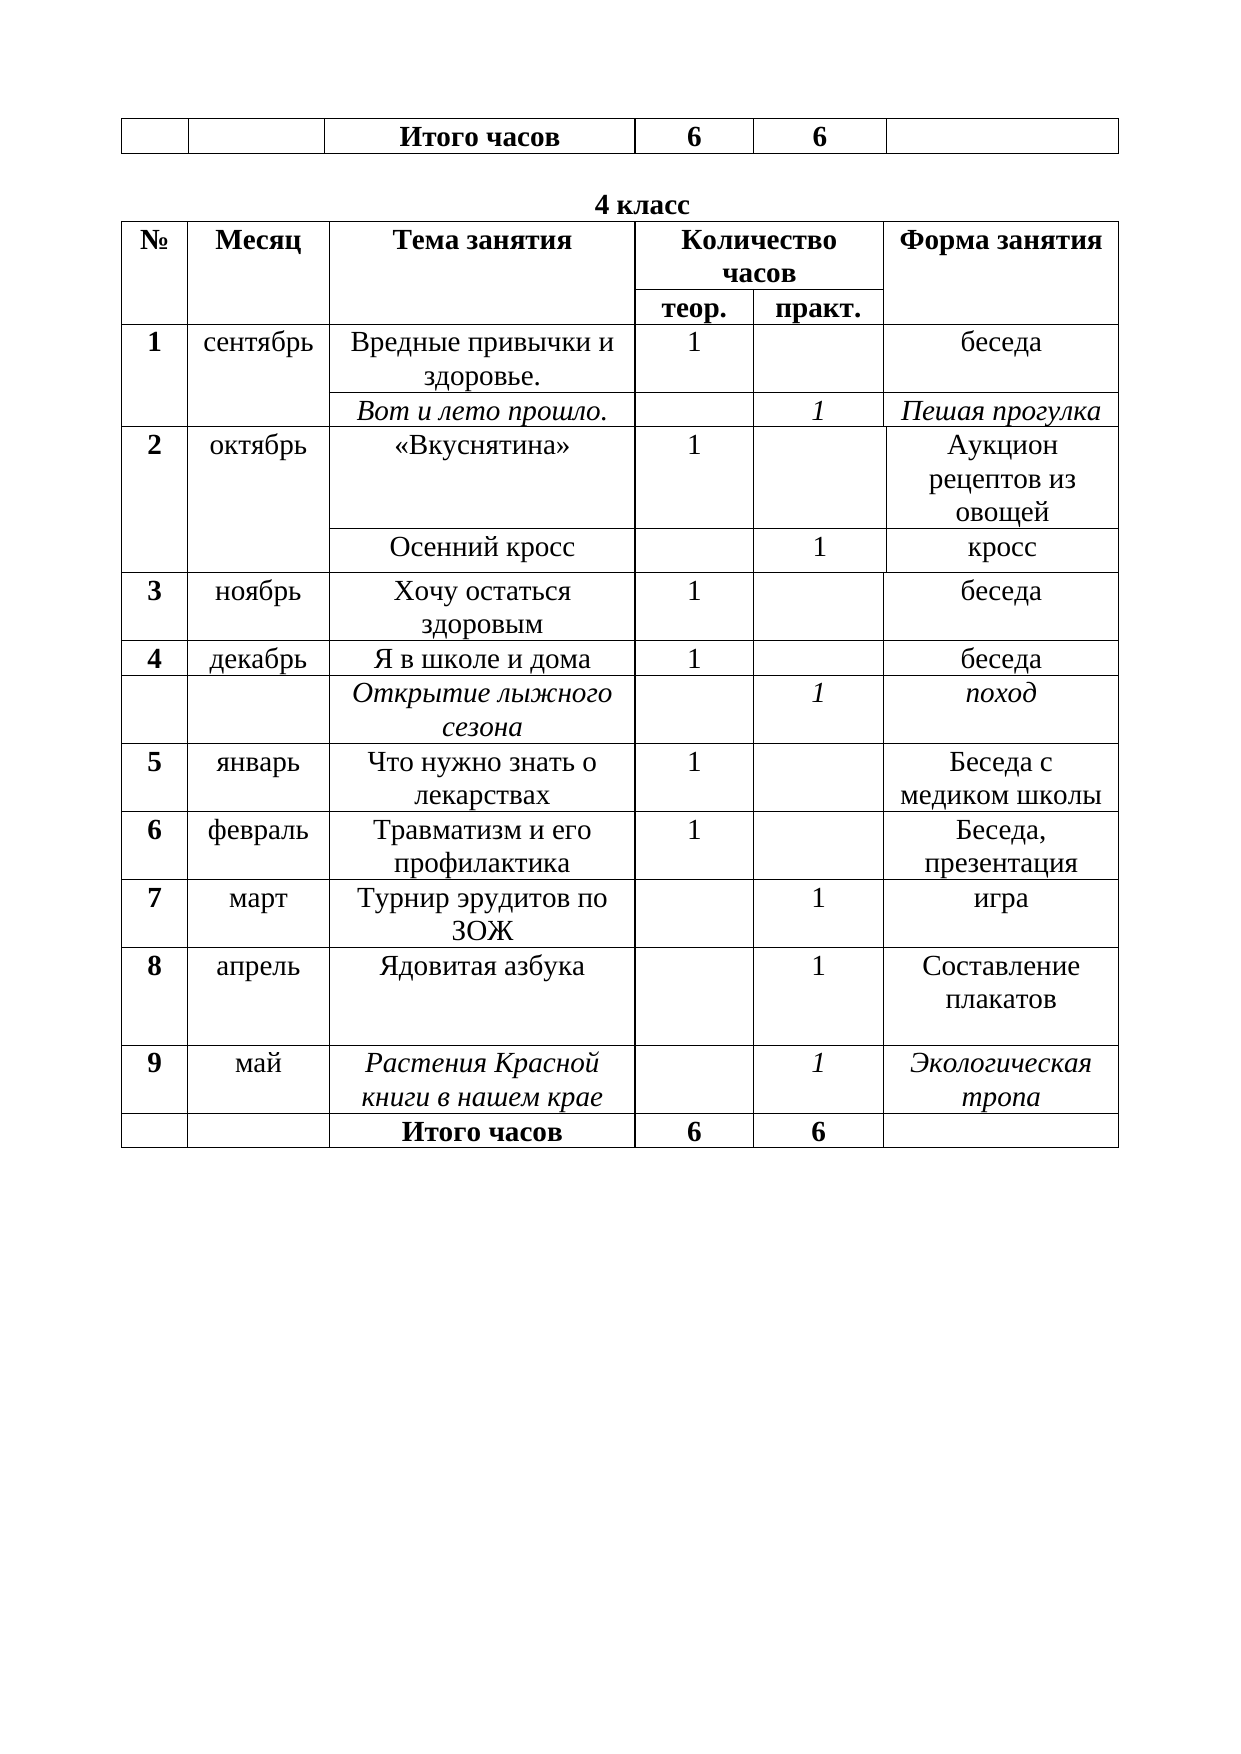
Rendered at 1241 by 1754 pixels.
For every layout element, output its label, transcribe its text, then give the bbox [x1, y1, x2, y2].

table_cell [636, 529, 753, 572]
table_cell 1 [636, 641, 753, 674]
table_cell Травматизм и его профилактика [330, 812, 634, 879]
table_cell май [188, 1046, 329, 1113]
table_cell 4 [122, 641, 187, 674]
table_cell 6 [636, 1114, 753, 1147]
table_cell [754, 427, 886, 528]
table_cell Вот и лето прошло. [330, 393, 634, 426]
table_cell ноябрь [188, 573, 329, 640]
table_cell Итого часов [330, 1114, 634, 1147]
table_cell Составление плакатов [884, 948, 1118, 1044]
table_header Тема занятия [330, 222, 634, 323]
table_cell [122, 1114, 187, 1147]
table_cell [884, 1114, 1118, 1147]
table_cell 5 [122, 744, 187, 811]
table_cell 1 [636, 573, 753, 640]
table_cell 8 [122, 948, 187, 1044]
table_cell теор. [636, 290, 753, 323]
table_cell сентябрь [188, 325, 329, 426]
table_cell январь [188, 744, 329, 811]
table_cell игра [884, 880, 1118, 947]
table_cell [754, 641, 883, 674]
table_cell практ. [754, 290, 883, 323]
text 4 класс [133, 187, 1152, 221]
table_cell Что нужно знать о лекарствах [330, 744, 634, 811]
table_cell декабрь [188, 641, 329, 674]
table_header № [122, 222, 187, 323]
table_cell [188, 1114, 329, 1147]
table_cell [122, 676, 187, 743]
table_cell 6 [122, 812, 187, 879]
table_cell 6 [636, 119, 753, 153]
table_cell 1 [754, 880, 883, 947]
table_cell 9 [122, 1046, 187, 1113]
table_cell Беседа с медиком школы [884, 744, 1118, 811]
table_cell февраль [188, 812, 329, 879]
table_cell [636, 393, 753, 426]
table_cell 1 [636, 812, 753, 879]
table_cell кросс [887, 529, 1118, 572]
table_header Форма занятия [884, 222, 1118, 323]
table_cell Вредные привычки и здоровье. [330, 325, 634, 392]
table_cell [636, 880, 753, 947]
table_cell Осенний кросс [330, 529, 634, 572]
table_cell 1 [636, 744, 753, 811]
table_cell 1 [754, 529, 886, 572]
table_cell Беседа, презентация [884, 812, 1118, 879]
table_cell беседа [884, 573, 1118, 640]
table_cell Аукцион рецептов из овощей [887, 427, 1118, 528]
table_cell 6 [754, 1114, 883, 1147]
table_cell «Вкуснятина» [330, 427, 634, 528]
table_cell Хочу остаться здоровым [330, 573, 634, 640]
table_cell [636, 948, 753, 1044]
table_cell Я в школе и дома [330, 641, 634, 674]
table_cell Итого часов [325, 119, 634, 153]
table_cell 6 [754, 119, 886, 153]
table_cell 1 [636, 325, 753, 392]
table_cell [189, 119, 324, 153]
table_cell Турнир эрудитов по ЗОЖ [330, 880, 634, 947]
table_cell Растения Красной книги в нашем крае [330, 1046, 634, 1113]
table_cell Пешая прогулка [884, 393, 1118, 426]
table_cell апрель [188, 948, 329, 1044]
table_cell 1 [636, 427, 753, 528]
table_cell Ядовитая азбука [330, 948, 634, 1044]
table_cell [636, 1046, 753, 1113]
table_cell беседа [884, 325, 1118, 392]
table_header Количество часов [636, 222, 883, 289]
table_cell поход [884, 676, 1118, 743]
table_header Месяц [188, 222, 329, 323]
table_cell март [188, 880, 329, 947]
table_cell Открытие лыжного сезона [330, 676, 634, 743]
table_cell 7 [122, 880, 187, 947]
table_cell 1 [754, 948, 883, 1044]
table_cell Экологическая тропа [884, 1046, 1118, 1113]
table_cell 1 [754, 393, 883, 426]
table_cell [188, 676, 329, 743]
table_cell [754, 744, 883, 811]
table_cell 1 [754, 1046, 883, 1113]
table_cell 1 [754, 676, 883, 743]
table_cell беседа [884, 641, 1118, 674]
table_cell [754, 573, 883, 640]
table_cell [636, 676, 753, 743]
table_cell [754, 812, 883, 879]
table_cell октябрь [188, 427, 329, 572]
table_cell [122, 119, 188, 153]
table_cell 3 [122, 573, 187, 640]
table_cell [887, 119, 1118, 153]
table_cell 1 [122, 325, 187, 426]
table_cell [754, 325, 883, 392]
table_cell 2 [122, 427, 187, 572]
